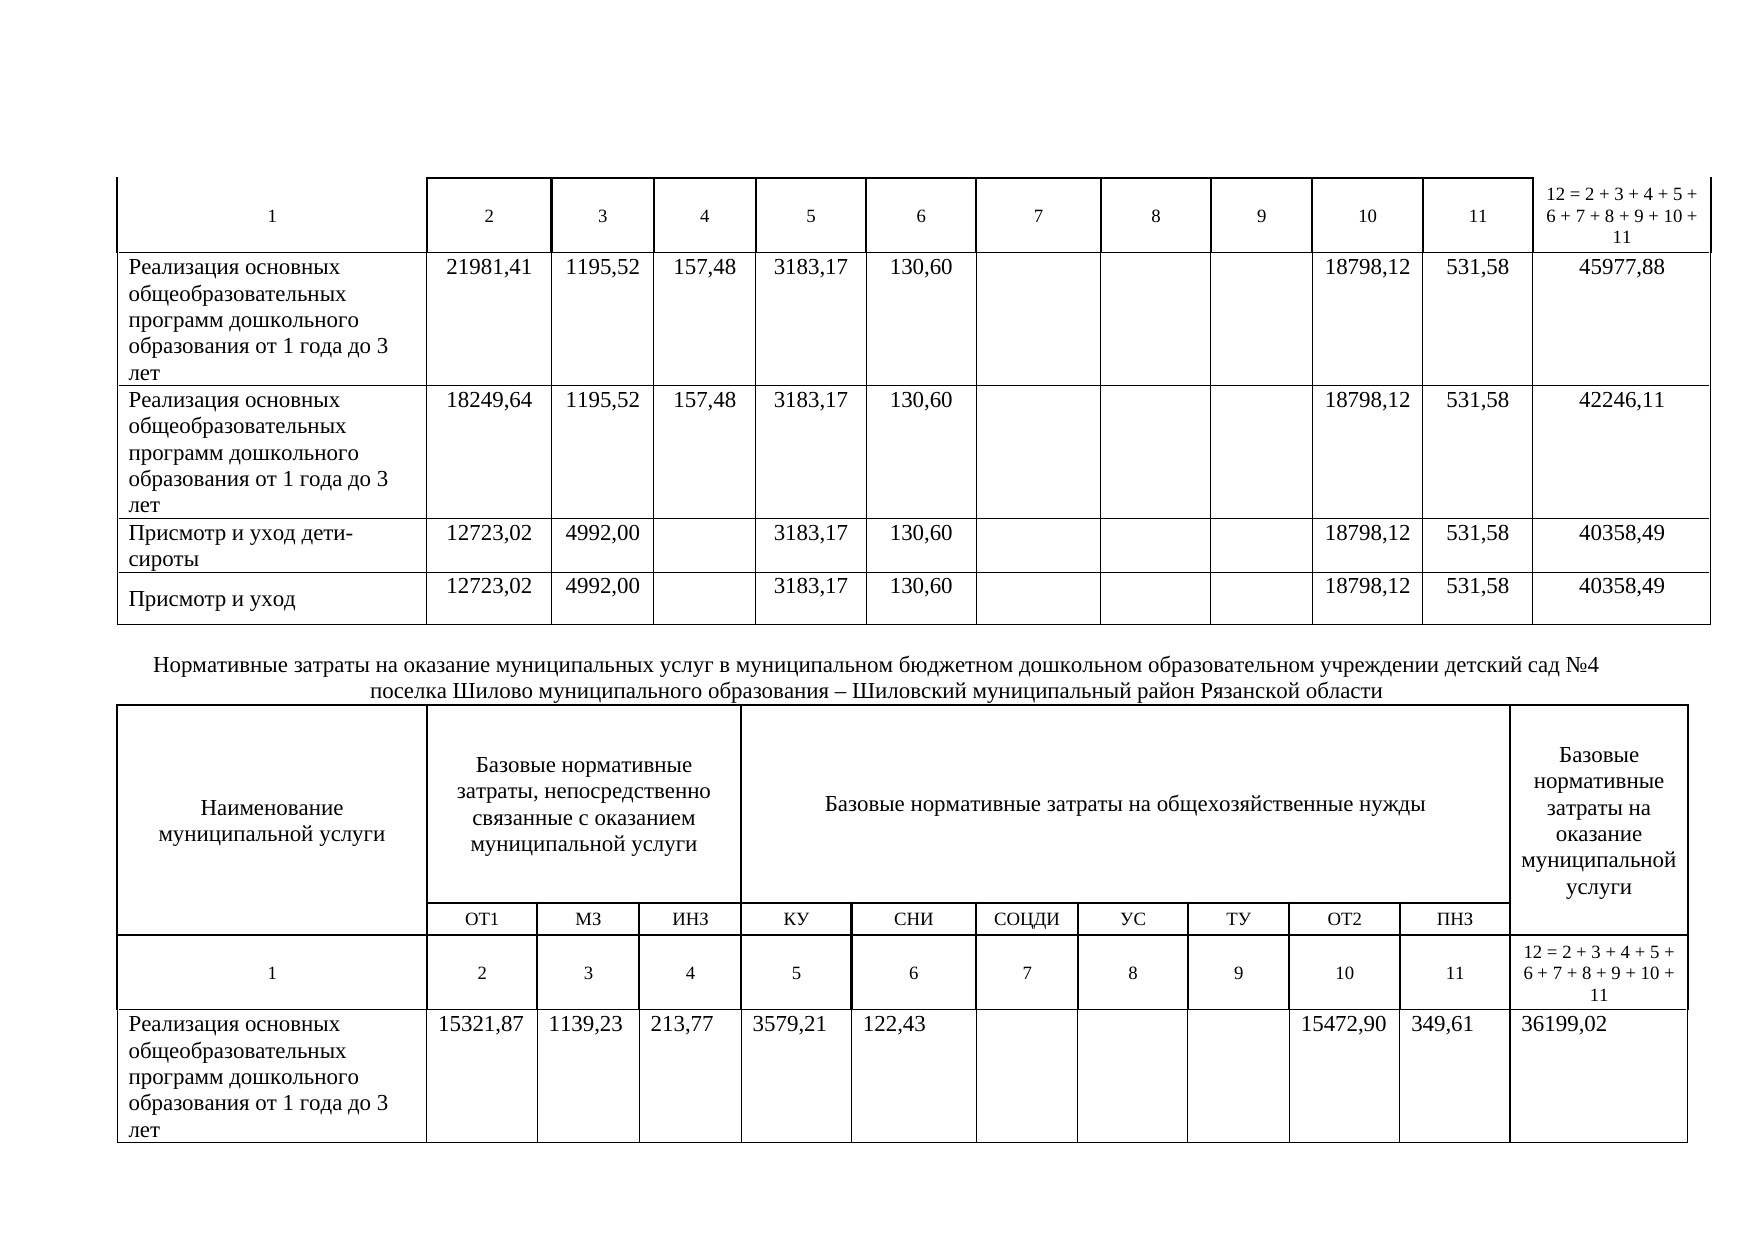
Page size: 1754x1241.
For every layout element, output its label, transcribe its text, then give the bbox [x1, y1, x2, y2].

table_cell [1211, 386, 1312, 518]
table_cell 36199,02 [1511, 1009, 1687, 1142]
table_cell [977, 386, 1100, 518]
table_cell [654, 519, 755, 572]
table_cell 6 [867, 179, 975, 252]
table_cell 15472,90 [1290, 1010, 1399, 1142]
table_cell 18249,64 [427, 386, 551, 518]
table_cell Реализация основных общеобразовательных программ дошкольного образования от 1 года до 3 лет [118, 386, 426, 518]
table_cell УС [1079, 904, 1187, 934]
table_cell 4 [655, 179, 755, 252]
table_cell ИНЗ [640, 904, 740, 934]
table_cell [977, 1010, 1077, 1142]
table_cell 130,60 [867, 386, 976, 518]
table_cell 531,58 [1423, 386, 1532, 518]
table_cell 18798,12 [1313, 386, 1422, 518]
table_cell 3 [538, 936, 638, 1009]
table_cell 10 [1290, 936, 1399, 1009]
table_cell 1 [118, 177, 426, 252]
table_cell [977, 253, 1100, 385]
table_cell 1195,52 [552, 386, 653, 518]
table_cell 349,61 [1400, 1010, 1509, 1142]
table_header Базовые нормативные затраты на оказание муниципальной услуги [1511, 706, 1687, 934]
table_cell 12723,02 [427, 573, 551, 624]
table_cell 7 [977, 936, 1077, 1009]
table_header Базовые нормативные затраты, непосредственно связанные с оказанием муниципальной услуги [428, 706, 740, 902]
table_cell 15321,87 [427, 1010, 537, 1142]
table_cell 9 [1189, 936, 1288, 1009]
table_cell 5 [757, 179, 865, 252]
table_cell 10 [1313, 179, 1422, 252]
table_cell [977, 519, 1100, 572]
table_cell 12723,02 [427, 519, 551, 572]
table_cell ОТ1 [428, 904, 536, 934]
table_cell 3 [553, 179, 653, 252]
table_cell 4 [640, 936, 740, 1009]
table_cell [1101, 386, 1210, 518]
table_cell Присмотр и уход [118, 573, 426, 624]
table_cell 531,58 [1423, 519, 1532, 572]
table_cell 157,48 [654, 253, 755, 385]
table_cell 40358,49 [1533, 518, 1710, 572]
table_cell 130,60 [867, 253, 976, 385]
table_cell 3579,21 [742, 1010, 851, 1142]
table_cell 11 [1424, 179, 1532, 252]
table_cell 12 = 2 + 3 + 4 + 5 + 6 + 7 + 8 + 9 + 10 + 11 [1534, 177, 1710, 252]
table_cell Реализация основных общеобразовательных программ дошкольного образования от 1 года до 3 лет [118, 253, 426, 385]
table_cell 531,58 [1423, 253, 1532, 385]
table_cell 3183,17 [756, 253, 866, 385]
table_cell 1139,23 [538, 1010, 639, 1142]
table_cell 8 [1102, 179, 1210, 252]
table_cell [977, 573, 1100, 624]
table_cell 4992,00 [552, 573, 653, 624]
table_cell СНИ [853, 904, 975, 934]
table_cell 2 [428, 179, 550, 252]
table_cell 45977,88 [1533, 252, 1710, 385]
table_cell ПНЗ [1401, 904, 1509, 934]
table_cell 2 [428, 936, 536, 1009]
table_cell [1188, 1010, 1289, 1142]
table_cell 18798,12 [1313, 519, 1422, 572]
table_cell [1211, 519, 1312, 572]
table_cell 9 [1212, 179, 1311, 252]
table_header Базовые нормативные затраты на общехозяйственные нужды [742, 706, 1509, 902]
table_cell 531,58 [1423, 573, 1532, 624]
table_cell 18798,12 [1313, 573, 1422, 624]
table_cell Присмотр и уход дети-сироты [118, 519, 426, 572]
table_cell [1211, 253, 1312, 385]
table_cell 157,48 [654, 386, 755, 518]
table_cell ОТ2 [1290, 904, 1399, 934]
table_cell 11 [1401, 936, 1509, 1009]
table_cell [1101, 519, 1210, 572]
table_cell 8 [1079, 936, 1187, 1009]
table_cell КУ [742, 904, 850, 934]
table_cell 3183,17 [756, 386, 866, 518]
table_cell [654, 573, 755, 624]
table_cell 122,43 [852, 1010, 976, 1142]
table_cell [1211, 573, 1312, 624]
table_cell 1195,52 [552, 253, 653, 385]
table_cell МЗ [538, 904, 638, 934]
table_cell 18798,12 [1313, 253, 1422, 385]
table_cell [1101, 253, 1210, 385]
table_cell [1101, 573, 1210, 624]
table_cell 4992,00 [552, 519, 653, 572]
table_cell СОЦДИ [977, 904, 1077, 934]
table_cell 130,60 [867, 573, 976, 624]
table_cell 40358,49 [1533, 572, 1710, 624]
table_cell 213,77 [640, 1010, 741, 1142]
table_cell 1 [118, 936, 426, 1009]
table_cell [1078, 1010, 1187, 1142]
table_cell 42246,11 [1533, 385, 1710, 518]
table_cell 130,60 [867, 519, 976, 572]
table_cell 3183,17 [756, 519, 866, 572]
table_header Наименование муниципальной услуги [118, 706, 426, 934]
table_cell 7 [977, 179, 1100, 252]
text Нормативные затраты на оказание муниципальных услуг в муниципальном бюджетном дошкольном образовательном учреждении детский сад №4 поселка Шилово муниципального образования – Шиловский муниципальный район Рязанской области [118, 651, 1636, 704]
table_cell ТУ [1189, 904, 1288, 934]
table_cell 5 [742, 936, 850, 1009]
table_cell Реализация основных общеобразовательных программ дошкольного образования от 1 года до 3 лет [118, 1010, 426, 1142]
table_cell 3183,17 [756, 573, 866, 624]
table_cell 6 [853, 936, 975, 1009]
table_cell 21981,41 [427, 253, 551, 385]
table_cell 12 = 2 + 3 + 4 + 5 + 6 + 7 + 8 + 9 + 10 + 11 [1511, 936, 1687, 1009]
